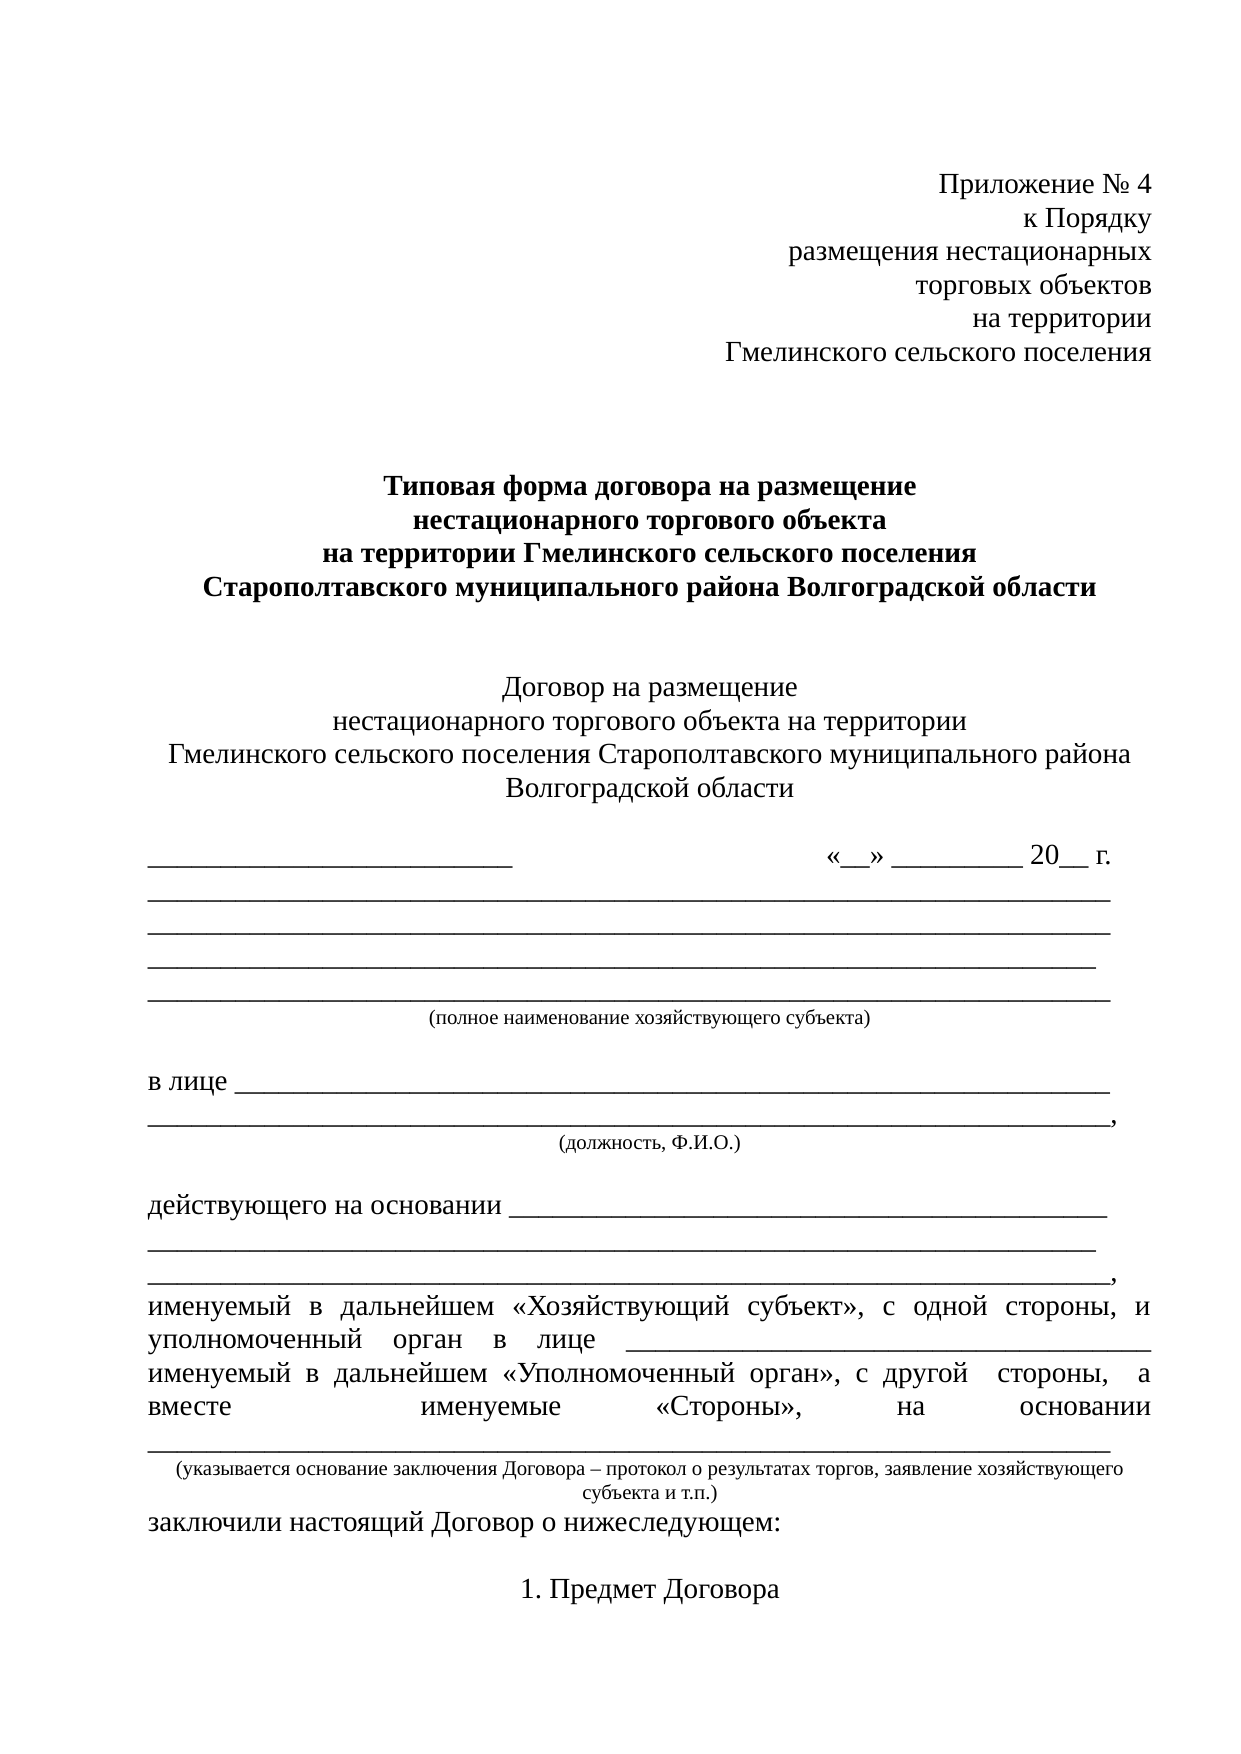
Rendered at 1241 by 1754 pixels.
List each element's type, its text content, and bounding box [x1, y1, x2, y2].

text нестационарного торгового объекта [148, 502, 1152, 535]
text именуемый в дальнейшем «Хозяйствующий субъект», с одной стороны, и уполномоченный орган в лице ____________________________________ именуемый в дальнейшем «Уполномоченный орган», с другой стороны, а вместе именуемые «Стороны», на основании __________________________________________________________________ [148, 1288, 1152, 1456]
text Типовая форма договора на размещение [148, 468, 1152, 502]
text Гмелинского сельского поселения [148, 334, 1152, 368]
text (полное наименование хозяйствующего субъекта) [148, 1005, 1152, 1029]
text __________________________________________________________________ [148, 971, 1152, 1005]
text (должность, Ф.И.О.) [148, 1130, 1152, 1154]
text __________________________________________________________________, [148, 1254, 1152, 1288]
text размещения нестационарных [148, 233, 1152, 267]
text __________________________________________________________________ [148, 871, 1152, 904]
text действующего на основании _________________________________________ [148, 1187, 1152, 1221]
text к Порядку [148, 200, 1152, 233]
text в лице ____________________________________________________________ [148, 1063, 1152, 1096]
text __________________________________________________________________ [148, 904, 1152, 938]
text заключили настоящий Договор о нижеследующем: [148, 1504, 1152, 1537]
text Гмелинского сельского поселения Старополтавского муниципального района Волгоградской области [148, 737, 1152, 804]
text __________________________________________________________________, [148, 1096, 1152, 1130]
text Договор на размещение [148, 669, 1152, 703]
text торговых объектов [148, 267, 1152, 301]
text (указывается основание заключения Договора – протокол о результатах торгов, заявление хозяйствующего субъекта и т.п.) [148, 1456, 1152, 1504]
text _________________________________________________________________ [148, 938, 1152, 971]
text Приложение № 4 [148, 166, 1152, 200]
text нестационарного торгового объекта на территории [148, 703, 1152, 737]
text Старополтавского муниципального района Волгоградской области [148, 569, 1152, 602]
text на территории [148, 301, 1152, 334]
text на территории Гмелинского сельского поселения [148, 535, 1152, 569]
text 1. Предмет Договора [148, 1571, 1152, 1604]
text _________________________________________________________________ [148, 1221, 1152, 1254]
text _________________________ «__» _________ 20__ г. [148, 837, 1152, 871]
